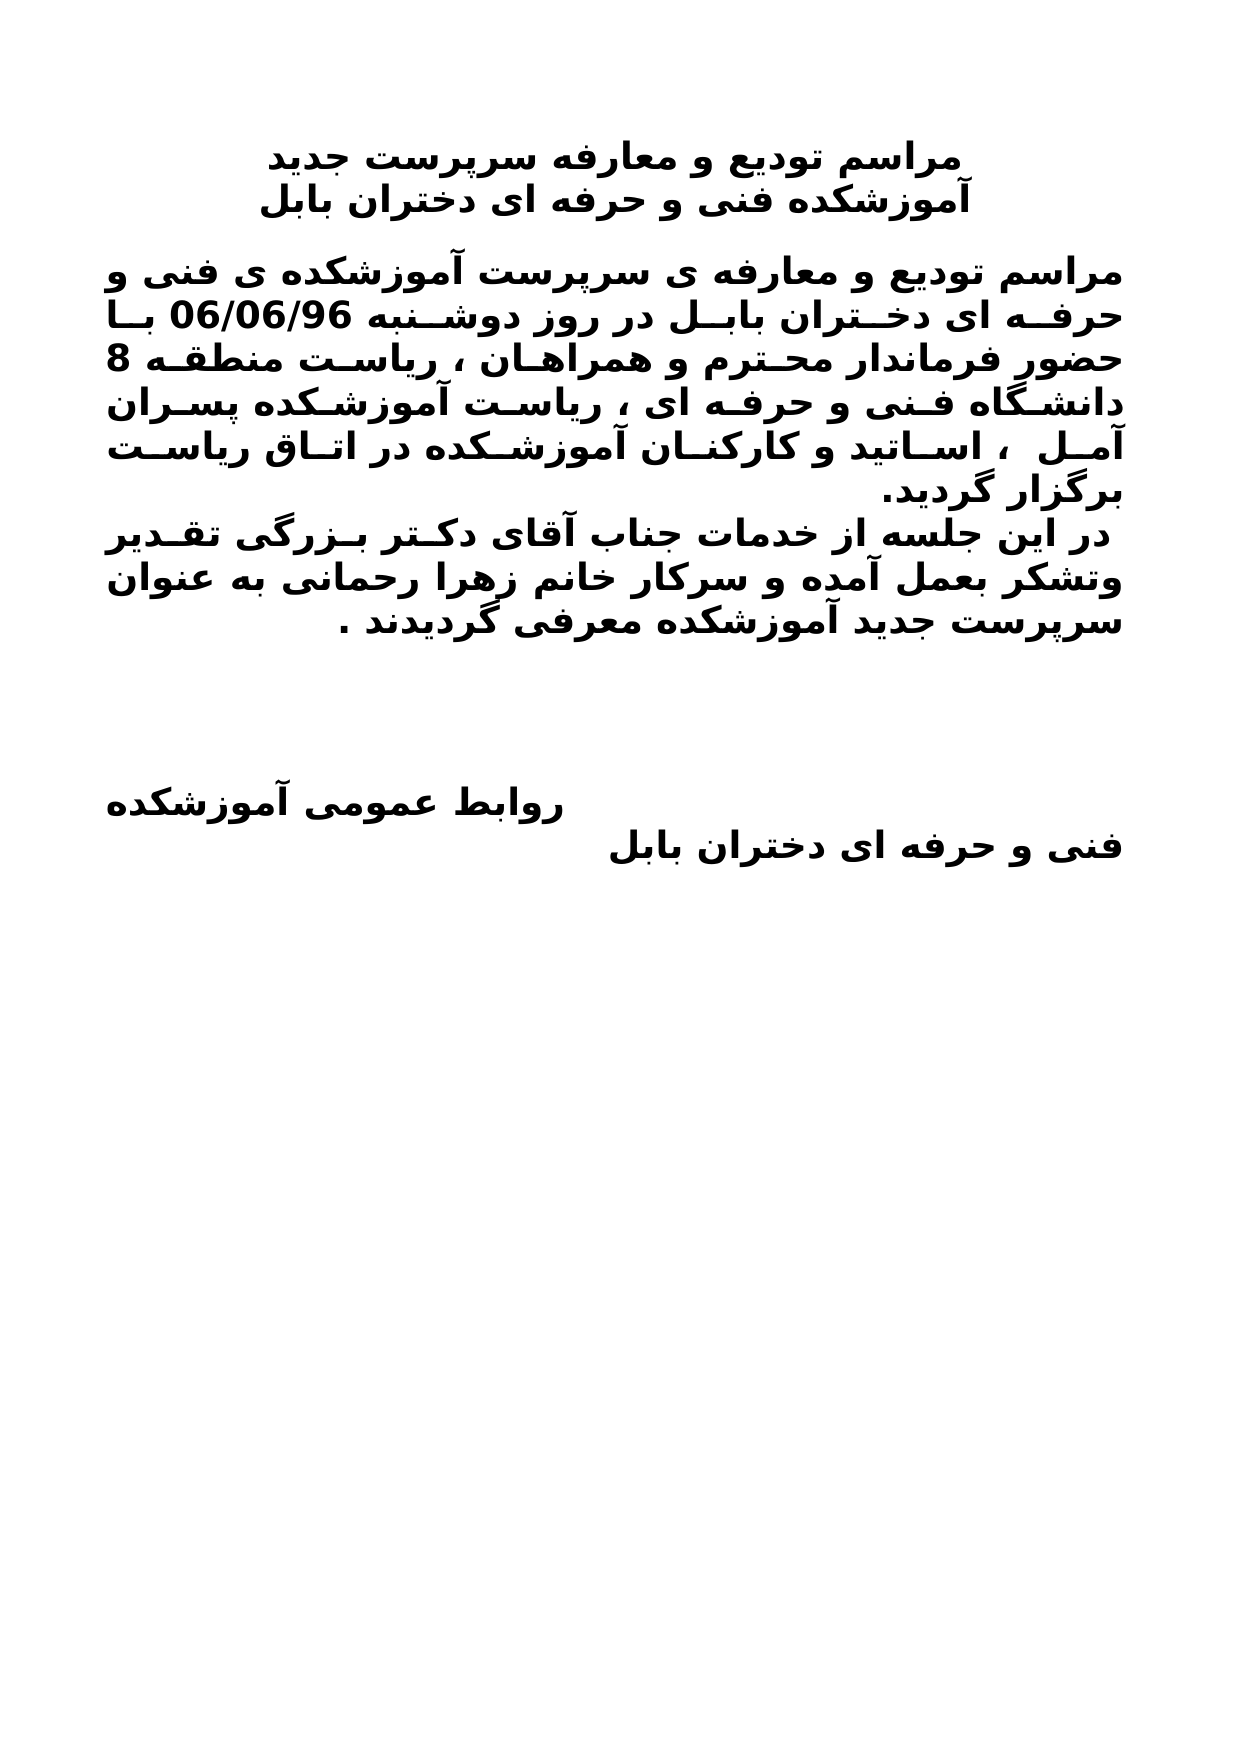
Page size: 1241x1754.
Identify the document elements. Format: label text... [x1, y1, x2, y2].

text روابط عمومی آموزشکده فنی و حرفه ای دختران بابل [106, 780, 1124, 867]
text در این جلسه از خدمات جناب آقای دکتر بزرگی تقدیر وتشکر بعمل آمده و سرکار خانم زهرا رحمانی به عنوان سرپرست جدید آموزشکده معرفی گردیدند . [106, 512, 1124, 643]
text مراسم تودیع و معارفه ی سرپرست آموزشکده ی فنی و حرفه ای دختران بابل در روز دوشنبه 06/06/96 با حضور فرماندار محترم و همراهان ، ریاست منطقه 8 دانشگاه فنی و حرفه ای ، ریاست آموزشکده پسران آمل ، اساتید و کارکنان آموزشکده در اتاق ریاست برگزار گردید. [106, 250, 1124, 512]
text آموزشکده فنی و حرفه ای دختران بابل [106, 178, 1124, 222]
text مراسم تودیع و معارفه سرپرست جدید [106, 134, 1124, 178]
